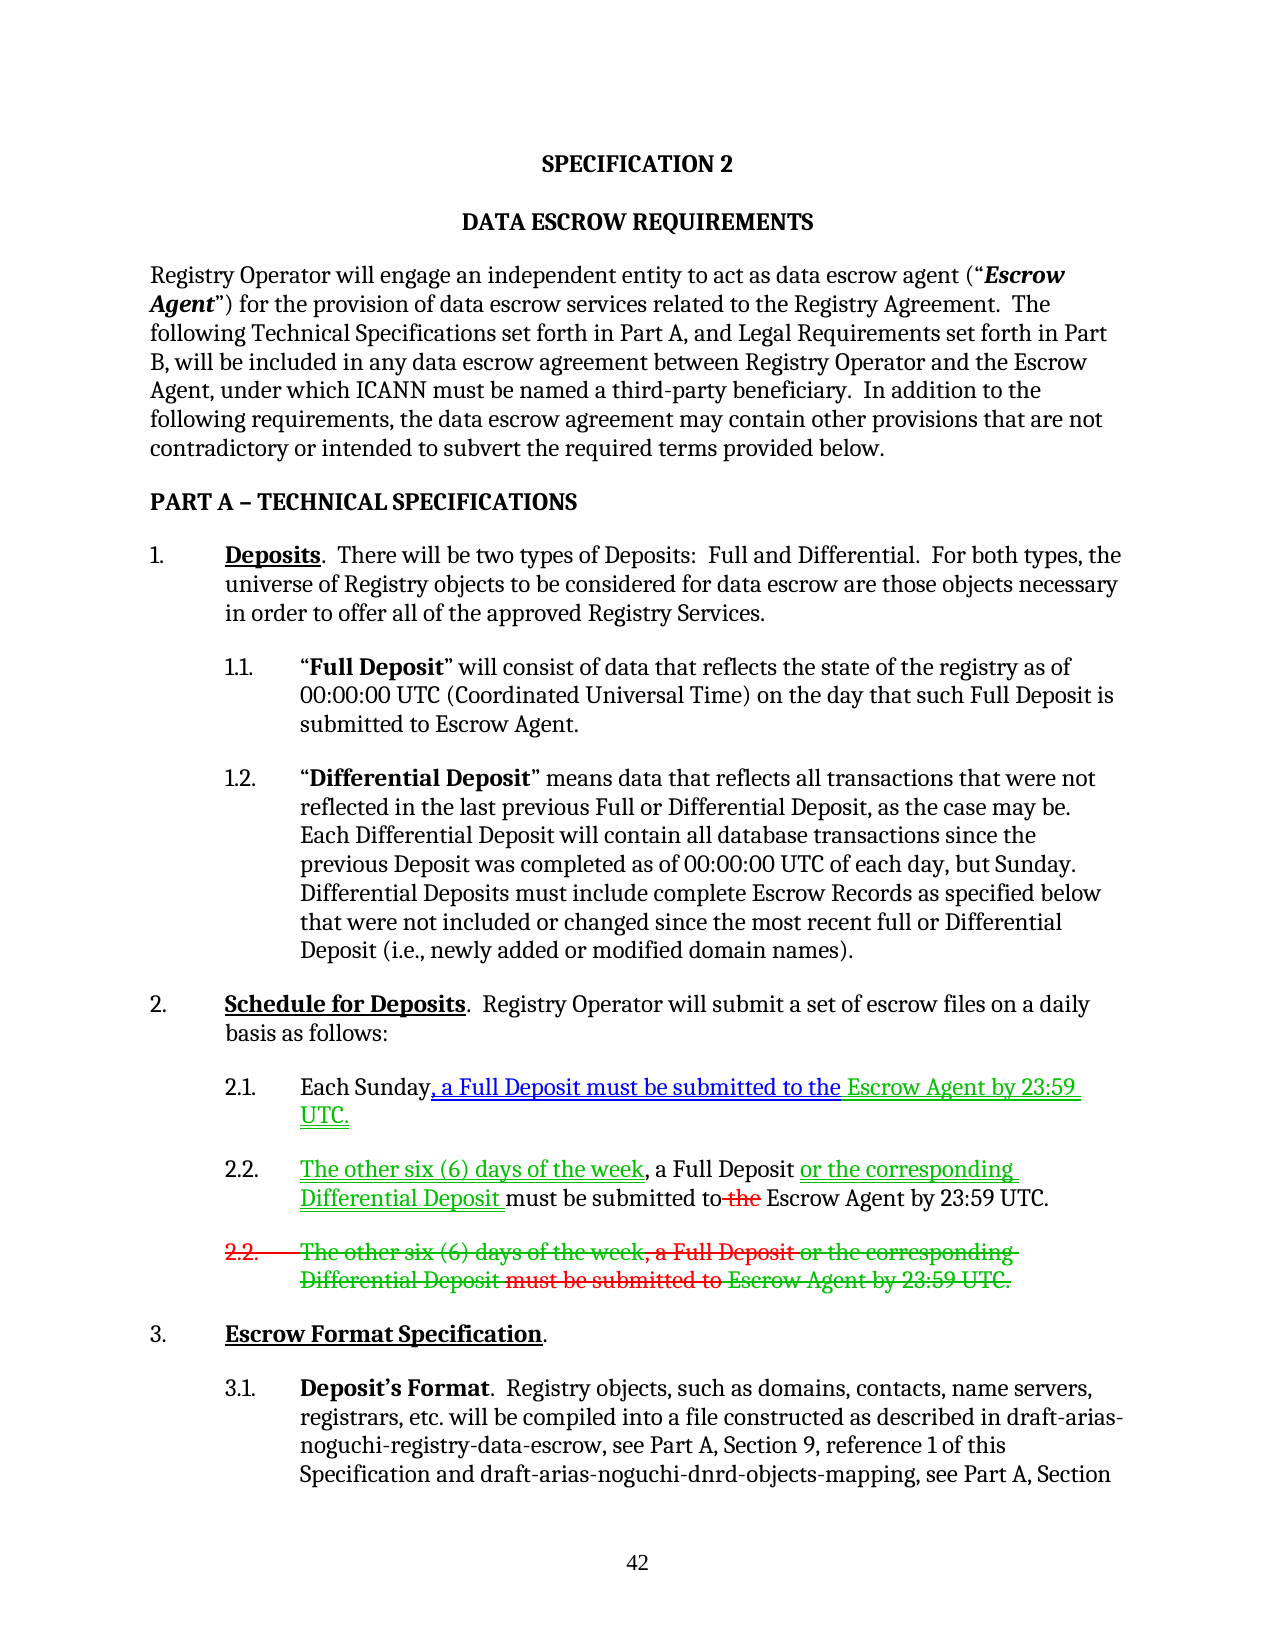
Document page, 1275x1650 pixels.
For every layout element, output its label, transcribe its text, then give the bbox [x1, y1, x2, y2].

text Escrow Format Specification. [150, 1320, 1125, 1349]
text “Full Deposit” will consist of data that reflects the state of the registry as of 00:00:00 UTC (Coordinated Universal Time) on the day that such Full Deposit is submitted to Escrow Agent. [225, 652, 1125, 739]
text PART A – TECHNICAL SPECIFICATIONS [150, 487, 1125, 516]
text Schedule for Deposits. Registry Operator will submit a set of escrow files on a daily basis as follows: [150, 990, 1125, 1047]
text DATA ESCROW REQUIREMENTS [150, 150, 1125, 236]
list The other six (6) days of the week, a Full Deposit or the corresponding Differential Deposit must be submitted to the Escrow Agent by 23:59 UTC. [225, 1155, 1125, 1212]
text Deposits. There will be two types of Deposits: Full and Differential. For both types, the universe of Registry objects to be considered for data escrow are those objects necessary in order to offer all of the approved Registry Services. [150, 541, 1125, 627]
text “Differential Deposit” means data that reflects all transactions that were not reflected in the last previous Full or Differential Deposit, as the case may be. Each Differential Deposit will contain all database transactions since the previous Deposit was completed as of 00:00:00 UTC of each day, but Sunday. Differential Deposits must include complete Escrow Records as specified below that were not included or changed since the most recent full or Differential Deposit (i.e., newly added or modified domain names). [225, 764, 1125, 965]
text Each Sunday, a Full Deposit must be submitted to the Escrow Agent by 23:59 UTC. [225, 1072, 1125, 1130]
text Registry Operator will engage an independent entity to act as data escrow agent (“Escrow Agent”) for the provision of data escrow services related to the Registry Agreement. The following Technical Specifications set forth in Part A, and Legal Requirements set forth in Part B, will be included in any data escrow agreement between Registry Operator and the Escrow Agent, under which ICANN must be named a third-party beneficiary. In addition to the following requirements, the data escrow agreement may contain other provisions that are not contradictory or intended to subvert the required terms provided below. [150, 261, 1125, 462]
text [225, 1374, 1125, 1489]
list 2.2. The other six (6) days of the week, a Full Deposit or the corresponding Differential Deposit must be submitted to Escrow Agent by 23:59 UTC. [225, 1237, 1125, 1295]
